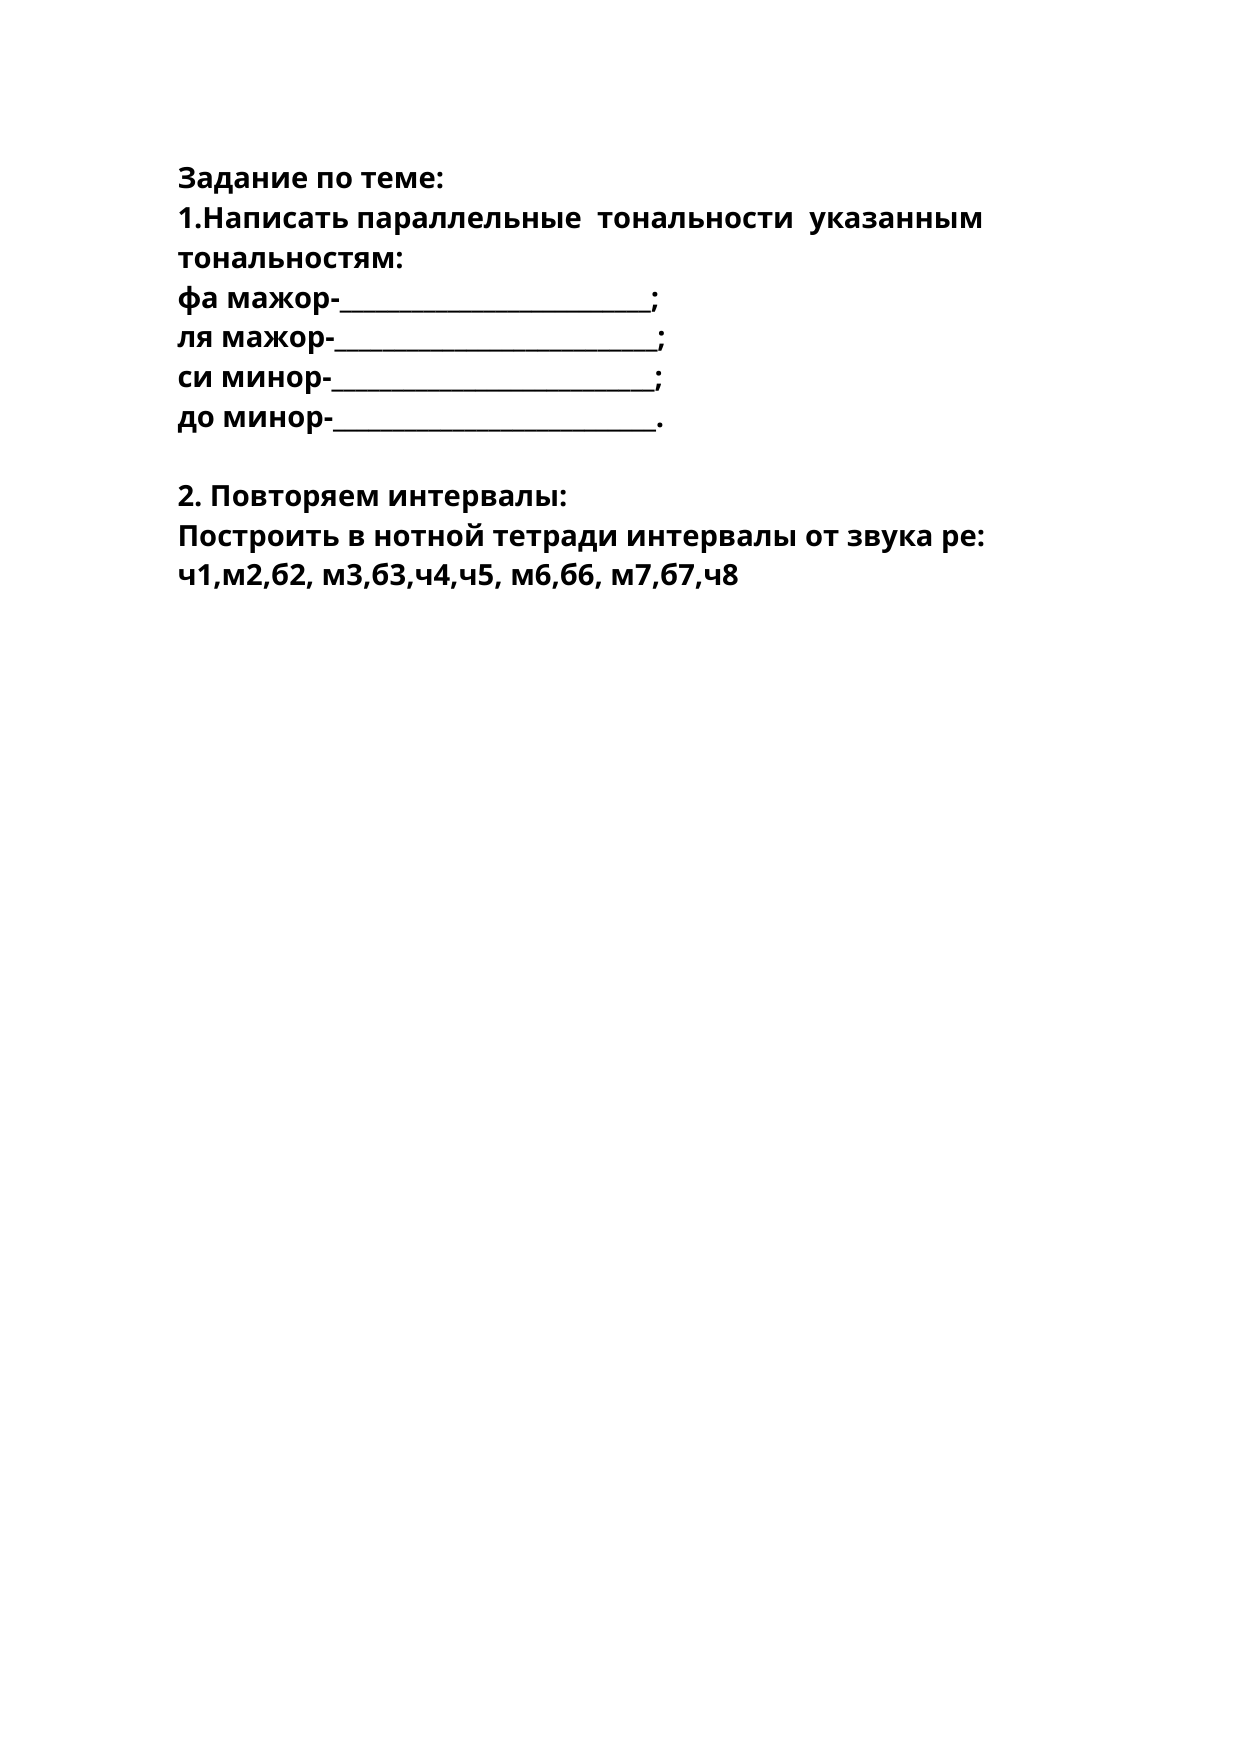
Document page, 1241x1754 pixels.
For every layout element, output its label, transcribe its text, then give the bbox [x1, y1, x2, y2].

text 2. Повторяем интервалы: [177, 475, 1152, 515]
text 1.Написать параллельные тональности указанным тональностям: [177, 197, 1152, 277]
text ч1,м2,б2, м3,б3,ч4,ч5, м6,б6, м7,б7,ч8 [177, 555, 1152, 594]
text ля мажор-___________________________; [177, 317, 1152, 356]
text Задание по теме: [177, 158, 1152, 197]
text Построить в нотной тетради интервалы от звука ре: [177, 515, 1152, 555]
text до минор-___________________________. [177, 396, 1152, 436]
text фа мажор-__________________________; [177, 277, 1152, 317]
text си минор-___________________________; [177, 356, 1152, 396]
